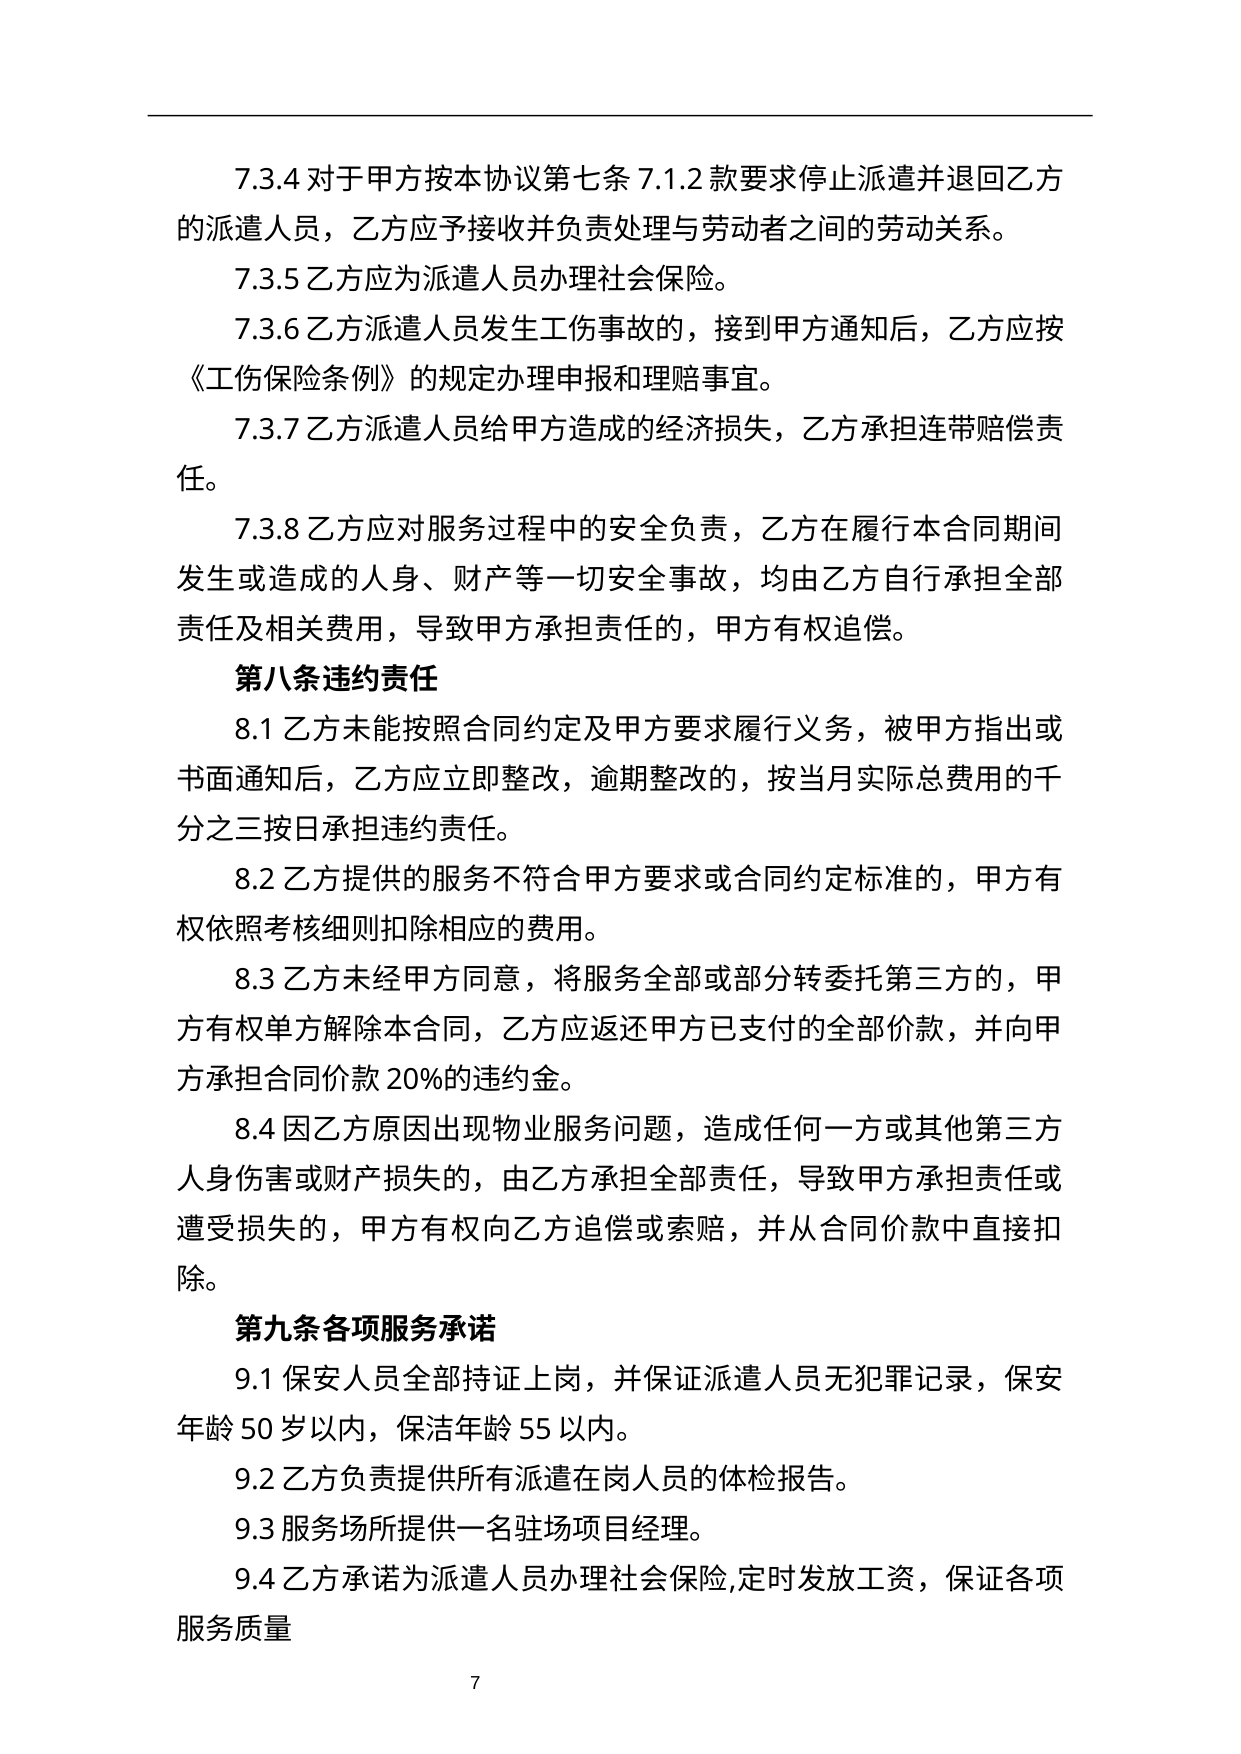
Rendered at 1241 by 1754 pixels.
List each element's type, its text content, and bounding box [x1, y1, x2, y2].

list 9.3服务场所提供一名驻场项目经理。 [176, 1499, 1064, 1549]
list 9.1保安人员全部持证上岗，并保证派遣人员无犯罪记录，保安年龄50岁以内，保洁年龄55以内。 [176, 1349, 1064, 1449]
list 9.4乙方承诺为派遣人员办理社会保险,定时发放工资，保证各项服务质量 [176, 1549, 1064, 1649]
text 8.3乙方未经甲方同意，将服务全部或部分转委托第三方的，甲方有权单方解除本合同，乙方应返还甲方已支付的全部价款，并向甲方承担合同价款20%的违约金。 [176, 949, 1064, 1099]
text 8.1乙方未能按照合同约定及甲方要求履行义务，被甲方指出或书面通知后，乙方应立即整改，逾期整改的，按当月实际总费用的千分之三按日承担违约责任。 [176, 699, 1064, 849]
text 第八条违约责任 [176, 649, 1064, 699]
text 7.3.5乙方应为派遣人员办理社会保险。 [176, 249, 1064, 299]
text 8.2乙方提供的服务不符合甲方要求或合同约定标准的，甲方有权依照考核细则扣除相应的费用。 [176, 849, 1064, 949]
text 8.4因乙方原因出现物业服务问题，造成任何一方或其他第三方人身伤害或财产损失的，由乙方承担全部责任，导致甲方承担责任或遭受损失的，甲方有权向乙方追偿或索赔，并从合同价款中直接扣除。 [176, 1099, 1064, 1299]
text 第九条各项服务承诺 [176, 1299, 1064, 1349]
list 9.2乙方负责提供所有派遣在岗人员的体检报告。 [176, 1449, 1064, 1499]
text 7.3.8乙方应对服务过程中的安全负责，乙方在履行本合同期间发生或造成的人身、财产等一切安全事故，均由乙方自行承担全部责任及相关费用，导致甲方承担责任的，甲方有权追偿。 [176, 499, 1064, 649]
text 7.3.6乙方派遣人员发生工伤事故的，接到甲方通知后，乙方应按《工伤保险条例》的规定办理申报和理赔事宜。 [176, 299, 1064, 399]
text 7.3.7乙方派遣人员给甲方造成的经济损失，乙方承担连带赔偿责任。 [176, 399, 1064, 499]
text 7.3.4对于甲方按本协议第七条7.1.2款要求停止派遣并退回乙方的派遣人员，乙方应予接收并负责处理与劳动者之间的劳动关系。 [176, 149, 1064, 249]
